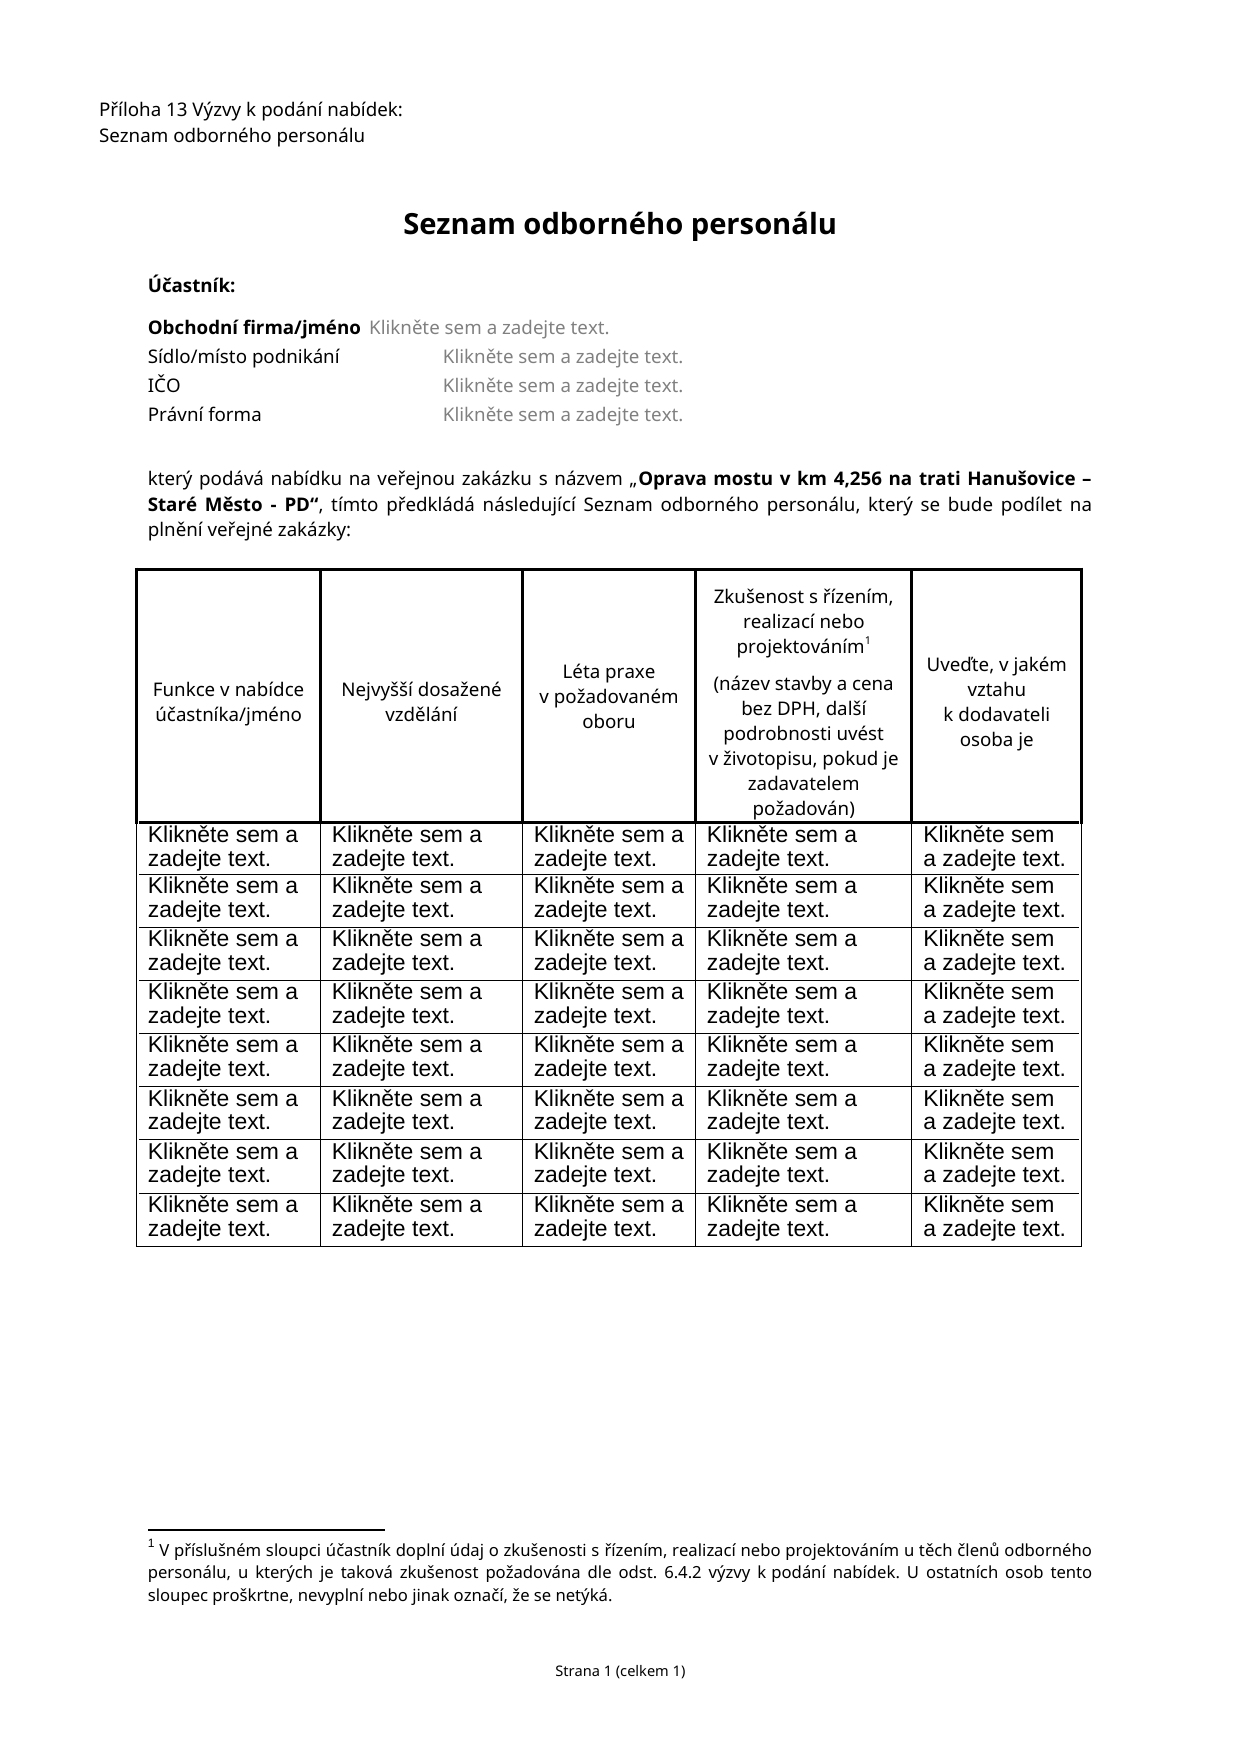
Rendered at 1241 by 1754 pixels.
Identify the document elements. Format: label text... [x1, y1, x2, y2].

title Seznam odborného personálu [148, 203, 1093, 243]
text Účastník: [148, 268, 1093, 299]
table_header Léta praxe v požadovaném oboru [524, 571, 694, 821]
table_header Nejvyšší dosažené vzdělání [322, 571, 521, 821]
table_header Zkušenost s řízením, realizací nebo projektováním (název stavby a cena bez DPH, další podrobnosti uvést v životopisu, pokud je zadavatelem požadován) [697, 571, 910, 821]
table_header Uveďte, v jakém vztahu k dodavateli osoba je [913, 571, 1080, 821]
table_header Funkce v nabídce účastníka/jméno [138, 571, 319, 821]
text Právní forma [148, 398, 1093, 427]
text Obchodní firma/jméno [148, 311, 1093, 340]
text který podává nabídku na veřejnou zakázku s názvem „Oprava mostu v km 4,256 na trati Hanušovice – Staré Město - PD“, tímto předkládá následující Seznam odborného personálu, který se bude podílet na plnění veřejné zakázky: [148, 465, 1093, 542]
text Sídlo/místo podnikání [148, 340, 1093, 369]
text IČO [148, 369, 1093, 398]
